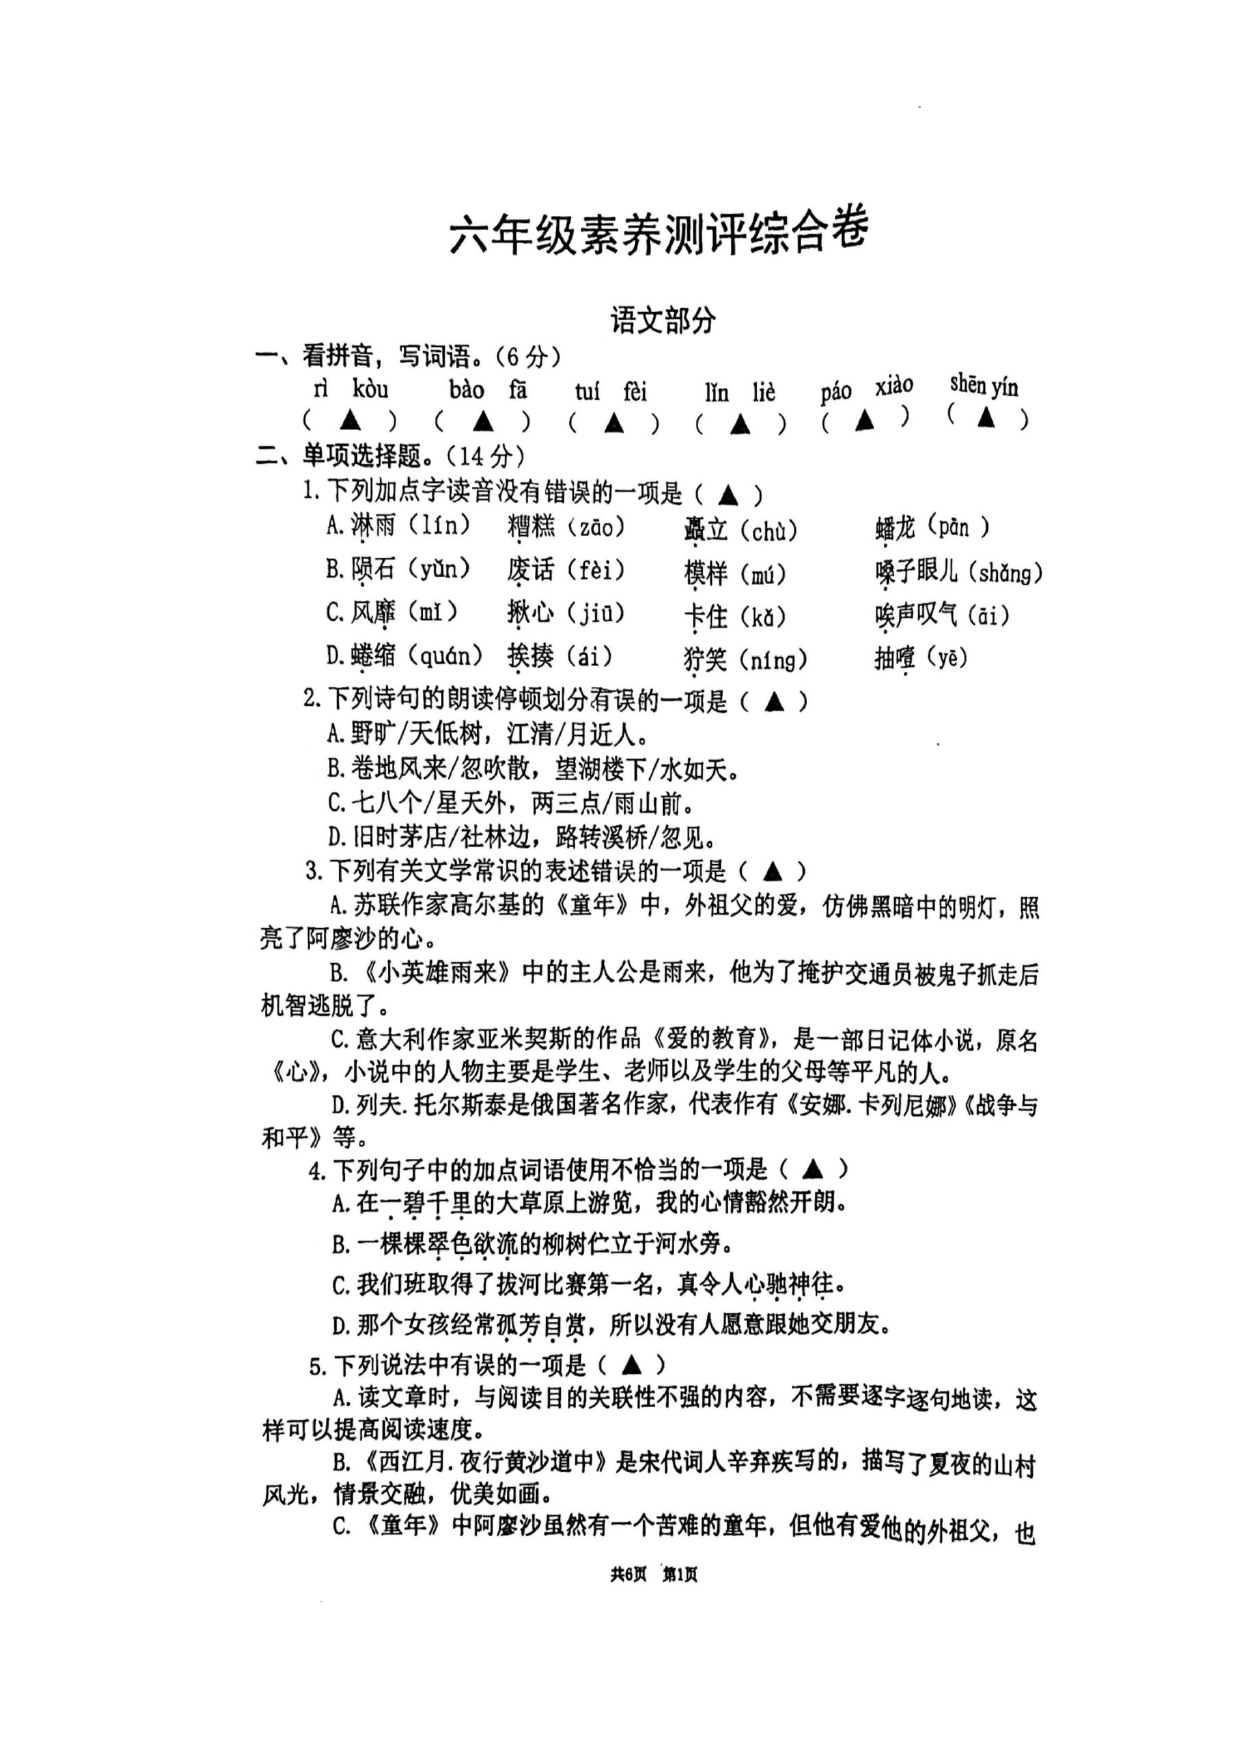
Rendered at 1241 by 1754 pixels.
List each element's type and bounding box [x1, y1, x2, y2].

picture [187, 162, 1169, 1592]
